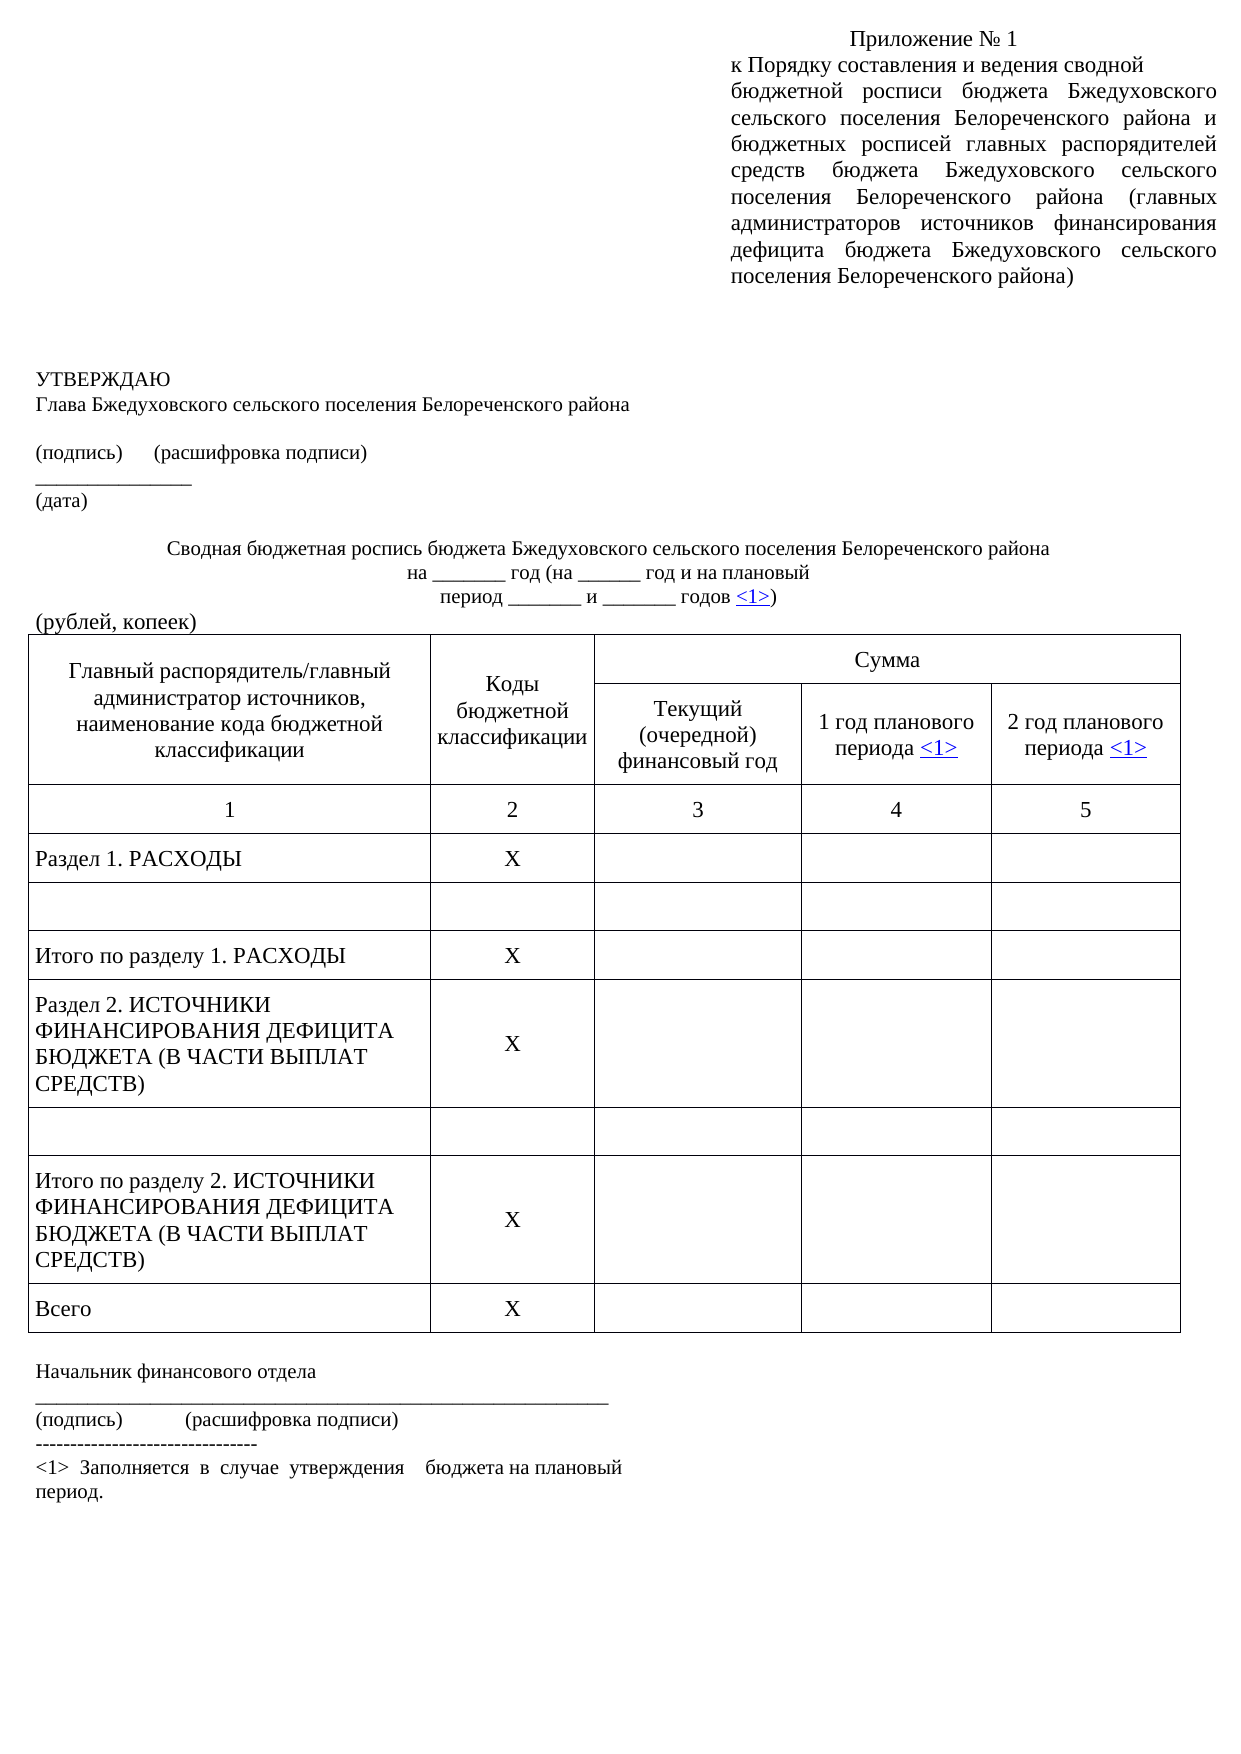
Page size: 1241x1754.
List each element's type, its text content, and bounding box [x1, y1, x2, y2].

table_cell [595, 1108, 801, 1155]
table_cell [992, 1108, 1180, 1155]
table_cell X [431, 931, 594, 979]
table_cell [802, 1108, 991, 1155]
table_cell [595, 931, 801, 979]
table_cell [595, 1284, 801, 1332]
table_cell [802, 1156, 991, 1283]
text _______________________________________________________ [35, 1383, 1181, 1407]
table_cell 5 [992, 785, 1180, 833]
table_cell [431, 1108, 594, 1155]
table_header Главный распорядитель/главный администратор источников, наименование кода бюджетной классификации [29, 635, 430, 784]
table_cell X [431, 1284, 594, 1332]
table_cell Итого по разделу 2. ИСТОЧНИКИ ФИНАНСИРОВАНИЯ ДЕФИЦИТА БЮДЖЕТА (В ЧАСТИ ВЫПЛАТ СРЕДСТВ) [29, 1156, 430, 1283]
table_cell Раздел 2. ИСТОЧНИКИ ФИНАНСИРОВАНИЯ ДЕФИЦИТА БЮДЖЕТА (В ЧАСТИ ВЫПЛАТ СРЕДСТВ) [29, 980, 430, 1107]
text (подпись) (расшифровка подписи) [35, 1407, 1181, 1431]
table_cell 1 год планового периода <1> [802, 684, 991, 784]
text (подпись) (расшифровка подписи) [35, 439, 1181, 464]
text Приложение № 1 [35, 25, 1181, 51]
text Начальник финансового отдела [35, 1359, 1181, 1383]
text Глава Бжедуховского сельского поселения Белореченского района [35, 391, 1181, 416]
text _______________ [35, 464, 1181, 488]
table_cell [595, 1156, 801, 1283]
text (дата) [35, 488, 1181, 512]
text период _______ и _______ годов <1>) [35, 584, 1181, 608]
table_cell Раздел 1. РАСХОДЫ [29, 834, 430, 882]
text <1> Заполняется в случае утверждения бюджета на плановый [35, 1455, 1181, 1479]
table_cell [595, 883, 801, 930]
table_cell [431, 883, 594, 930]
table_header Коды бюджетной классификации [431, 635, 594, 784]
table_header Сумма [595, 635, 1180, 683]
table_cell 1 [29, 785, 430, 833]
table_cell X [431, 1156, 594, 1283]
table_cell [992, 1284, 1180, 1332]
table_cell 4 [802, 785, 991, 833]
table_cell [802, 931, 991, 979]
text Сводная бюджетная роспись бюджета Бжедуховского сельского поселения Белореченского района [35, 536, 1181, 560]
table_cell Всего [29, 1284, 430, 1332]
table_cell [29, 883, 430, 930]
table_cell [595, 980, 801, 1107]
table_cell [992, 883, 1180, 930]
table_cell [992, 834, 1180, 882]
table_cell X [431, 834, 594, 882]
table_cell [992, 1156, 1180, 1283]
table_cell 2 [431, 785, 594, 833]
table_cell [802, 883, 991, 930]
text -------------------------------- [35, 1431, 1181, 1455]
text (рублей, копеек) [35, 608, 1181, 634]
table_cell [802, 1284, 991, 1332]
table_cell 3 [595, 785, 801, 833]
table_cell [802, 980, 991, 1107]
table_cell [992, 931, 1180, 979]
table_cell Текущий (очередной) финансовый год [595, 684, 801, 784]
table_header к Порядку составления и ведения сводной бюджетной росписи бюджета Бжедуховского сельского поселения Белореченского района и бюджетных росписей главных распорядителей средств бюджета Бжедуховского сельского поселения Белореченского района (главных администраторов источников финансирования дефицита бюджета Бжедуховского сельского поселения Белореченского района) [718, 51, 1228, 288]
text на _______ год (на ______ год и на плановый [35, 560, 1181, 584]
table_cell 2 год планового периода <1> [992, 684, 1180, 784]
table_cell Итого по разделу 1. РАСХОДЫ [29, 931, 430, 979]
table_cell X [431, 980, 594, 1107]
text УТВЕРЖДАЮ [35, 367, 1181, 391]
table_cell [802, 834, 991, 882]
text период. [35, 1479, 1181, 1503]
table_cell [29, 1108, 430, 1155]
table_cell [595, 834, 801, 882]
table_cell [992, 980, 1180, 1107]
